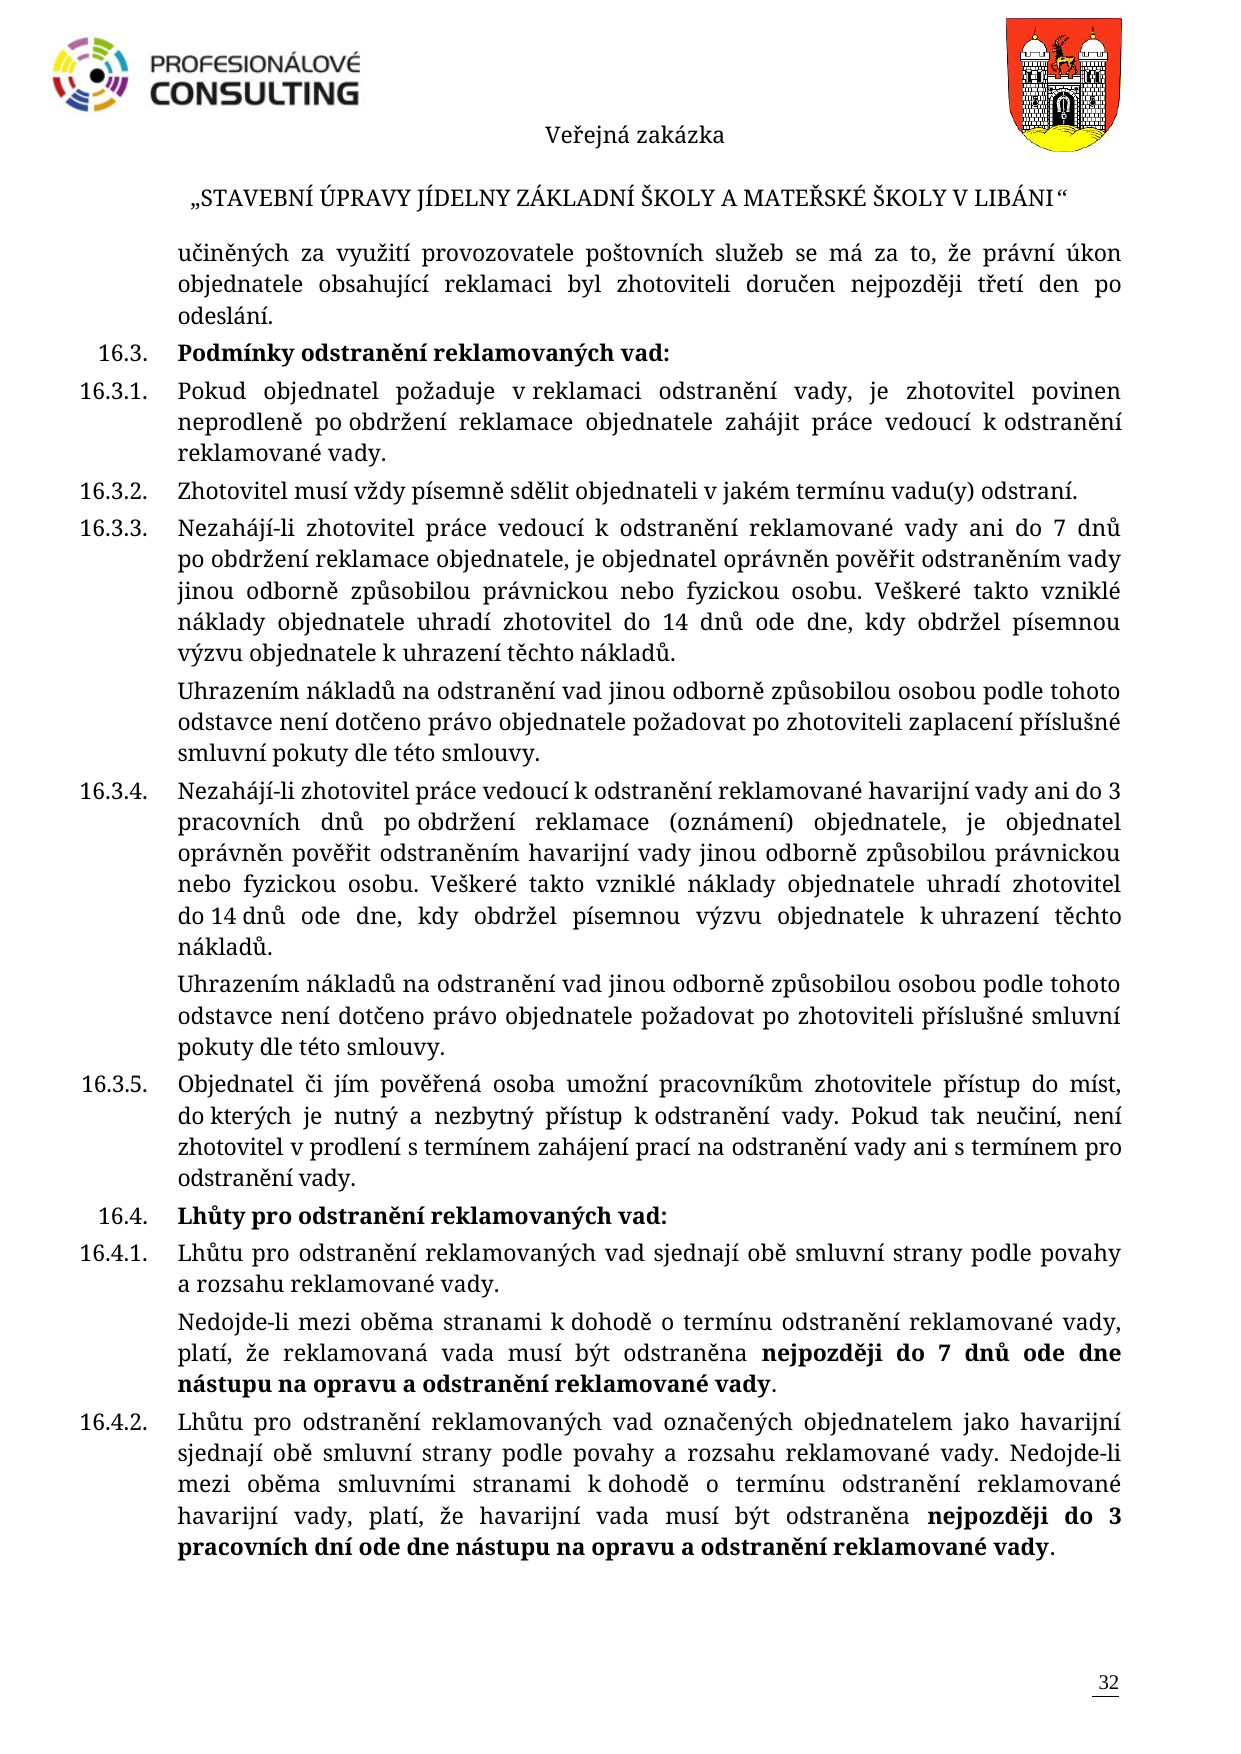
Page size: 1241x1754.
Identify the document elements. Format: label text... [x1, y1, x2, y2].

list Uhrazením nákladů na odstranění vad jinou odborně způsobilou osobou podle tohoto odstavce není dotčeno právo objednatele požadovat po zhotoviteli příslušné smluvní pokuty dle této smlouvy. [177, 968, 1122, 1062]
list Lhůtu pro odstranění reklamovaných vad sjednají obě smluvní strany podle povahy a rozsahu reklamované vady. [148, 1237, 1122, 1299]
list Pokud objednatel požaduje v reklamaci odstranění vady, je zhotovitel povinen neprodleně po obdržení reklamace objednatele zahájit práce vedoucí k odstranění reklamované vady. [148, 374, 1122, 468]
list Zhotovitel musí vždy písemně sdělit objednateli v jakém termínu vadu(y) odstraní. [148, 474, 1122, 506]
list Lhůty pro odstranění reklamovaných vad: [148, 1199, 1122, 1231]
list Nedojde-li mezi oběma stranami k dohodě o termínu odstranění reklamované vady, platí, že reklamovaná vada musí být odstraněna nejpozději do 7 dnů ode dne nástupu na opravu a odstranění reklamované vady. [177, 1306, 1122, 1399]
list Nezahájí-li zhotovitel práce vedoucí k odstranění reklamované havarijní vady ani do 3 pracovních dnů po obdržení reklamace (oznámení) objednatele, je objednatel oprávněn pověřit odstraněním havarijní vady jinou odborně způsobilou právnickou nebo fyzickou osobu. Veškeré takto vzniklé náklady objednatele uhradí zhotovitel do 14 dnů ode dne, kdy obdržel písemnou výzvu objednatele k uhrazení těchto nákladů. [148, 774, 1122, 962]
list Podmínky odstranění reklamovaných vad: [148, 337, 1122, 368]
picture [1005, 18, 1122, 152]
picture [47, 31, 366, 118]
list Lhůtu pro odstranění reklamovaných vad označených objednatelem jako havarijní sjednají obě smluvní strany podle povahy a rozsahu reklamované vady. Nedojde-li mezi oběma smluvními stranami k dohodě o termínu odstranění reklamované havarijní vady, platí, že havarijní vada musí být odstraněna nejpozději do 3 pracovních dní ode dne nástupu na opravu a odstranění reklamované vady. [148, 1406, 1122, 1562]
list Objednatel či jím pověřená osoba umožní pracovníkům zhotovitele přístup do míst, do kterých je nutný a nezbytný přístup k odstranění vady. Pokud tak neučiní, není zhotovitel v prodlení s termínem zahájení prací na odstranění vady ani s termínem pro odstranění vady. [148, 1068, 1122, 1193]
list Uhrazením nákladů na odstranění vad jinou odborně způsobilou osobou podle tohoto odstavce není dotčeno právo objednatele požadovat po zhotoviteli zaplacení příslušné smluvní pokuty dle této smlouvy. [177, 674, 1122, 768]
list Nezahájí-li zhotovitel práce vedoucí k odstranění reklamované vady ani do 7 dnů po obdržení reklamace objednatele, je objednatel oprávněn pověřit odstraněním vady jinou odborně způsobilou právnickou nebo fyzickou osobu. Veškeré takto vzniklé náklady objednatele uhradí zhotovitel do 14 dnů ode dne, kdy obdržel písemnou výzvu objednatele k uhrazení těchto nákladů. [148, 512, 1122, 668]
